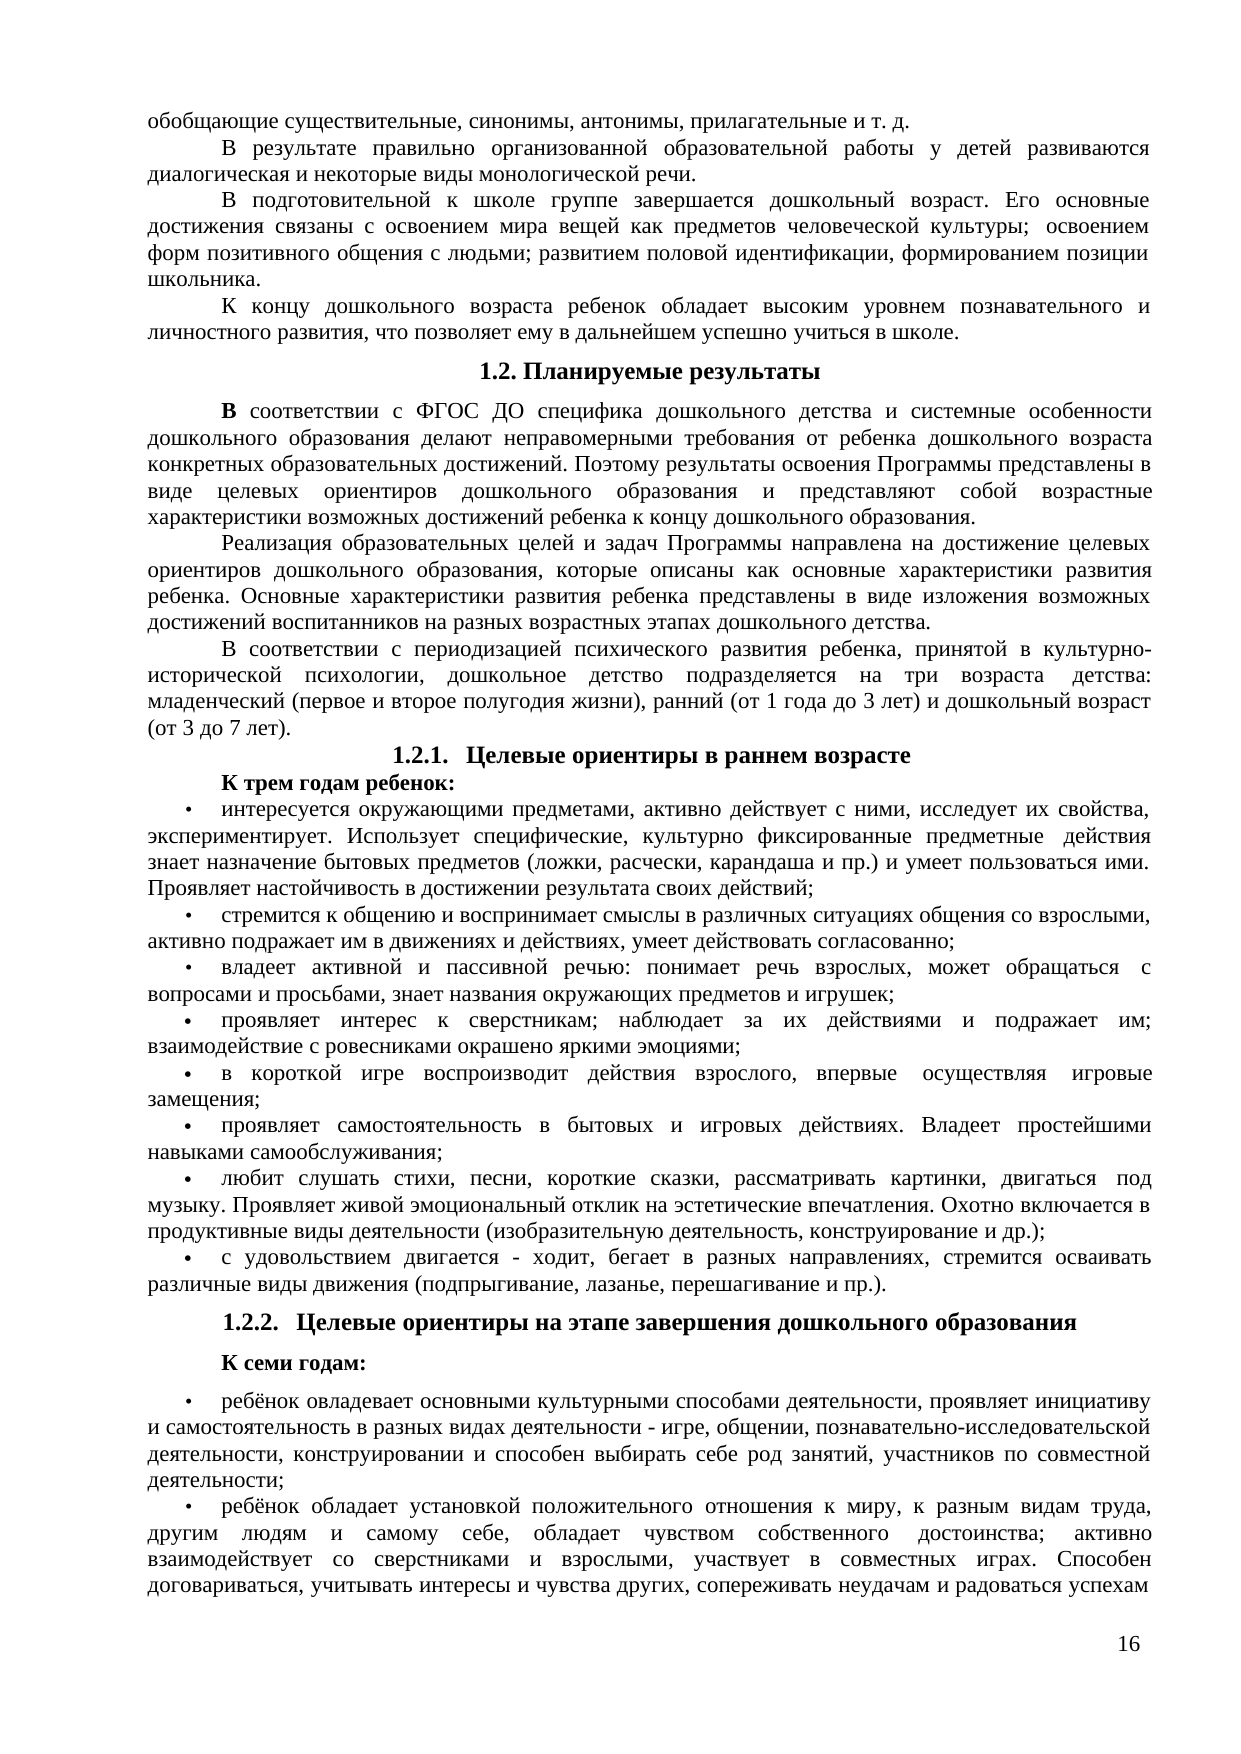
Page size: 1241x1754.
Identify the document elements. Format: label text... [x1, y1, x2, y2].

list ребёнок овладевает основными культурными способами деятельности, проявляет инициативу и самостоятельность в разных видах деятельности - игре, общении, познавательно-исследовательской деятельности, конструировании и способен выбирать себе род занятий, участников по совместной деятельности; [147, 1387, 1152, 1492]
text В подготовительной к школе группе завершается дошкольный возраст. Его основные достижения связаны с освоением мира вещей как предметов человеческой культуры; освоением форм позитивного общения с людьми; развитием половой идентификации, формированием позиции школьника. [147, 186, 1150, 292]
text обобщающие существительные, синонимы, антонимы, прилагательные и т. д. [147, 107, 1176, 133]
text В соответствии с ФГОС ДО специфика дошкольного детства и системные особенности дошкольного образования делают неправомерными требования от ребенка дошкольного возраста конкретных образовательных достижений. Поэтому результаты освоения Программы представлены в виде целевых ориентиров дошкольного образования и представляют собой возрастные характеристики возможных достижений ребенка к концу дошкольного образования. [147, 398, 1152, 529]
subtitle Планируемые результаты [479, 356, 1176, 385]
list ребёнок обладает установкой положительного отношения к миру, к разным видам труда, другим людям и самому себе, обладает чувством собственного достоинства; активно взаимодействует со сверстниками и взрослыми, участвует в совместных играх. Способен договариваться, учитывать интересы и чувства других, сопереживать неудачам и радоваться успехам [147, 1492, 1152, 1598]
text В результате правильно организованной образовательной работы у детей развиваются диалогическая и некоторые виды монологической речи. [147, 133, 1150, 186]
text В соответствии с периодизацией психического развития ребенка, принятой в культурно- исторической психологии, дошкольное детство подразделяется на три возраста детства: младенческий (первое и второе полугодия жизни), ранний (от 1 года до 3 лет) и дошкольный возраст (от 3 до 7 лет). [147, 635, 1152, 740]
list владеет активной и пассивной речью: понимает речь взрослых, может обращаться с вопросами и просьбами, знает названия окружающих предметов и игрушек; [147, 953, 1152, 1006]
list в короткой игре воспроизводит действия взрослого, впервые осуществляя игровые замещения; [147, 1059, 1153, 1112]
subtitle К трем годам ребенок: [221, 769, 1176, 795]
list с удовольствием двигается - ходит, бегает в разных направлениях, стремится осваивать различные виды движения (подпрыгивание, лазанье, перешагивание и пр.). [147, 1243, 1152, 1296]
list интересуется окружающими предметами, активно действует с ними, исследует их свойства, экспериментирует. Использует специфические, культурно фиксированные предметные действия знает назначение бытовых предметов (ложки, расчески, карандаша и пр.) и умеет пользоваться ими. Проявляет настойчивость в достижении результата своих действий; [147, 795, 1152, 901]
list стремится к общению и воспринимает смыслы в различных ситуациях общения со взрослыми, активно подражает им в движениях и действиях, умеет действовать согласованно; [147, 901, 1152, 953]
list проявляет интерес к сверстникам; наблюдает за их действиями и подражает им; взаимодействие с ровесниками окрашено яркими эмоциями; [147, 1006, 1152, 1059]
subtitle К семи годам: [221, 1348, 1176, 1375]
text К концу дошкольного возраста ребенок обладает высоким уровнем познавательного и личностного развития, что позволяет ему в дальнейшем успешно учиться в школе. [147, 292, 1150, 344]
list проявляет самостоятельность в бытовых и игровых действиях. Владеет простейшими навыками самообслуживания; [147, 1112, 1152, 1164]
subtitle Целевые ориентиры на этапе завершения дошкольного образования [222, 1307, 1176, 1336]
text Реализация образовательных целей и задач Программы направлена на достижение целевых ориентиров дошкольного образования, которые описаны как основные характеристики развития ребенка. Основные характеристики развития ребенка представлены в виде изложения возможных достижений воспитанников на разных возрастных этапах дошкольного детства. [147, 529, 1152, 635]
list любит слушать стихи, песни, короткие сказки, рассматривать картинки, двигаться под музыку. Проявляет живой эмоциональный отклик на эстетические впечатления. Охотно включается в продуктивные виды деятельности (изобразительную деятельность, конструирование и др.); [147, 1164, 1152, 1243]
subtitle Целевые ориентиры в раннем возрасте [392, 740, 1176, 769]
